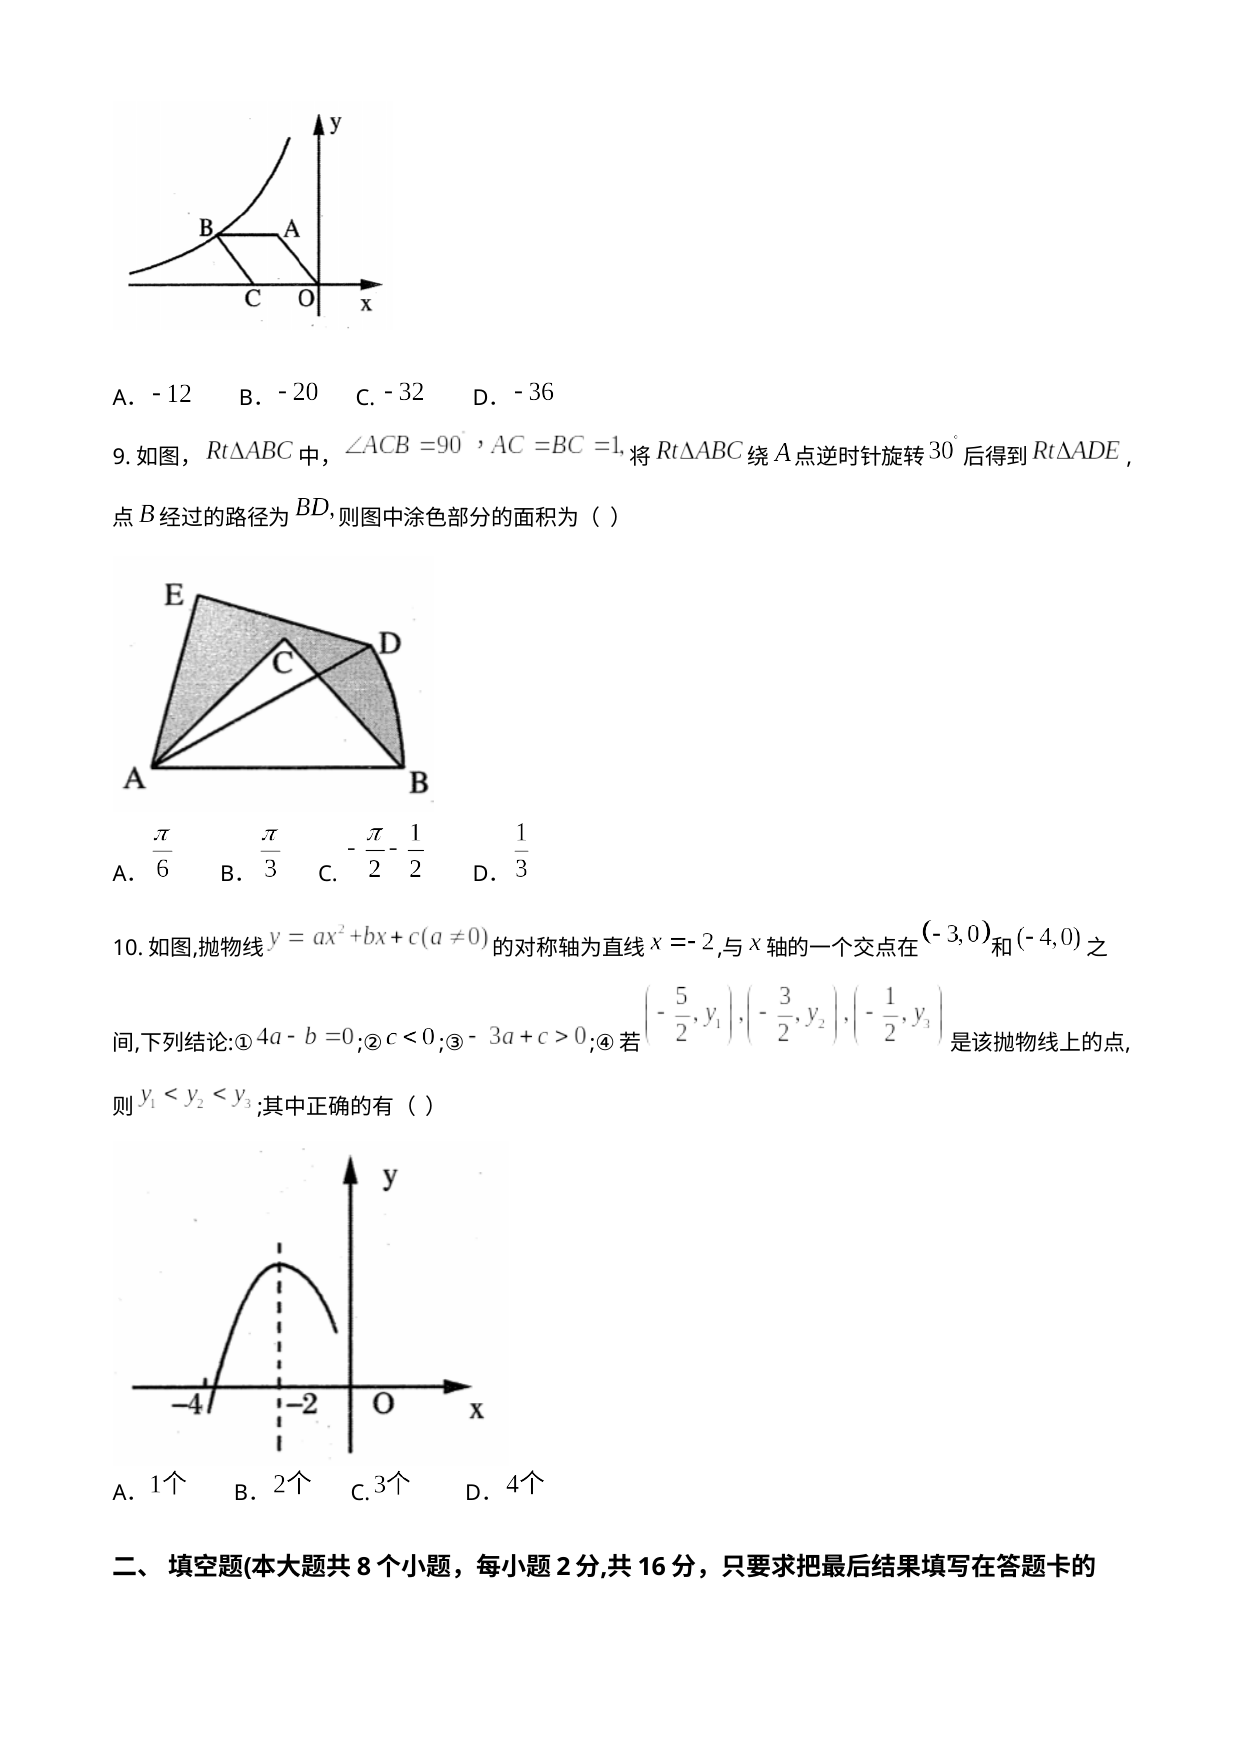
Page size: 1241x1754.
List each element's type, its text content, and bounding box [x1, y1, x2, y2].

text 二、 填空题(本大题共8个小题，每小题2分,共16分，只要求把最后结果填写在答题卡的 [112, 1532, 1128, 1597]
text 间,下列结论:①;②;③;④若是该抛物线上的点,则;其中正确的有（ ） [112, 979, 1128, 1142]
text A． B． C. D． [112, 362, 1128, 427]
text 9. 如图，中，将绕点逆时针旋转后得到,点经过的路径为则图中涂色部分的面积为（ ） [112, 427, 1128, 557]
picture [112, 101, 393, 330]
picture [112, 556, 434, 812]
text A． B． C. D． [112, 1467, 1128, 1532]
picture [112, 1141, 509, 1466]
text A． B． C. D． [112, 817, 1128, 914]
text 10. 如图,抛物线的对称轴为直线,与轴的一个交点在和之 [112, 914, 1128, 979]
